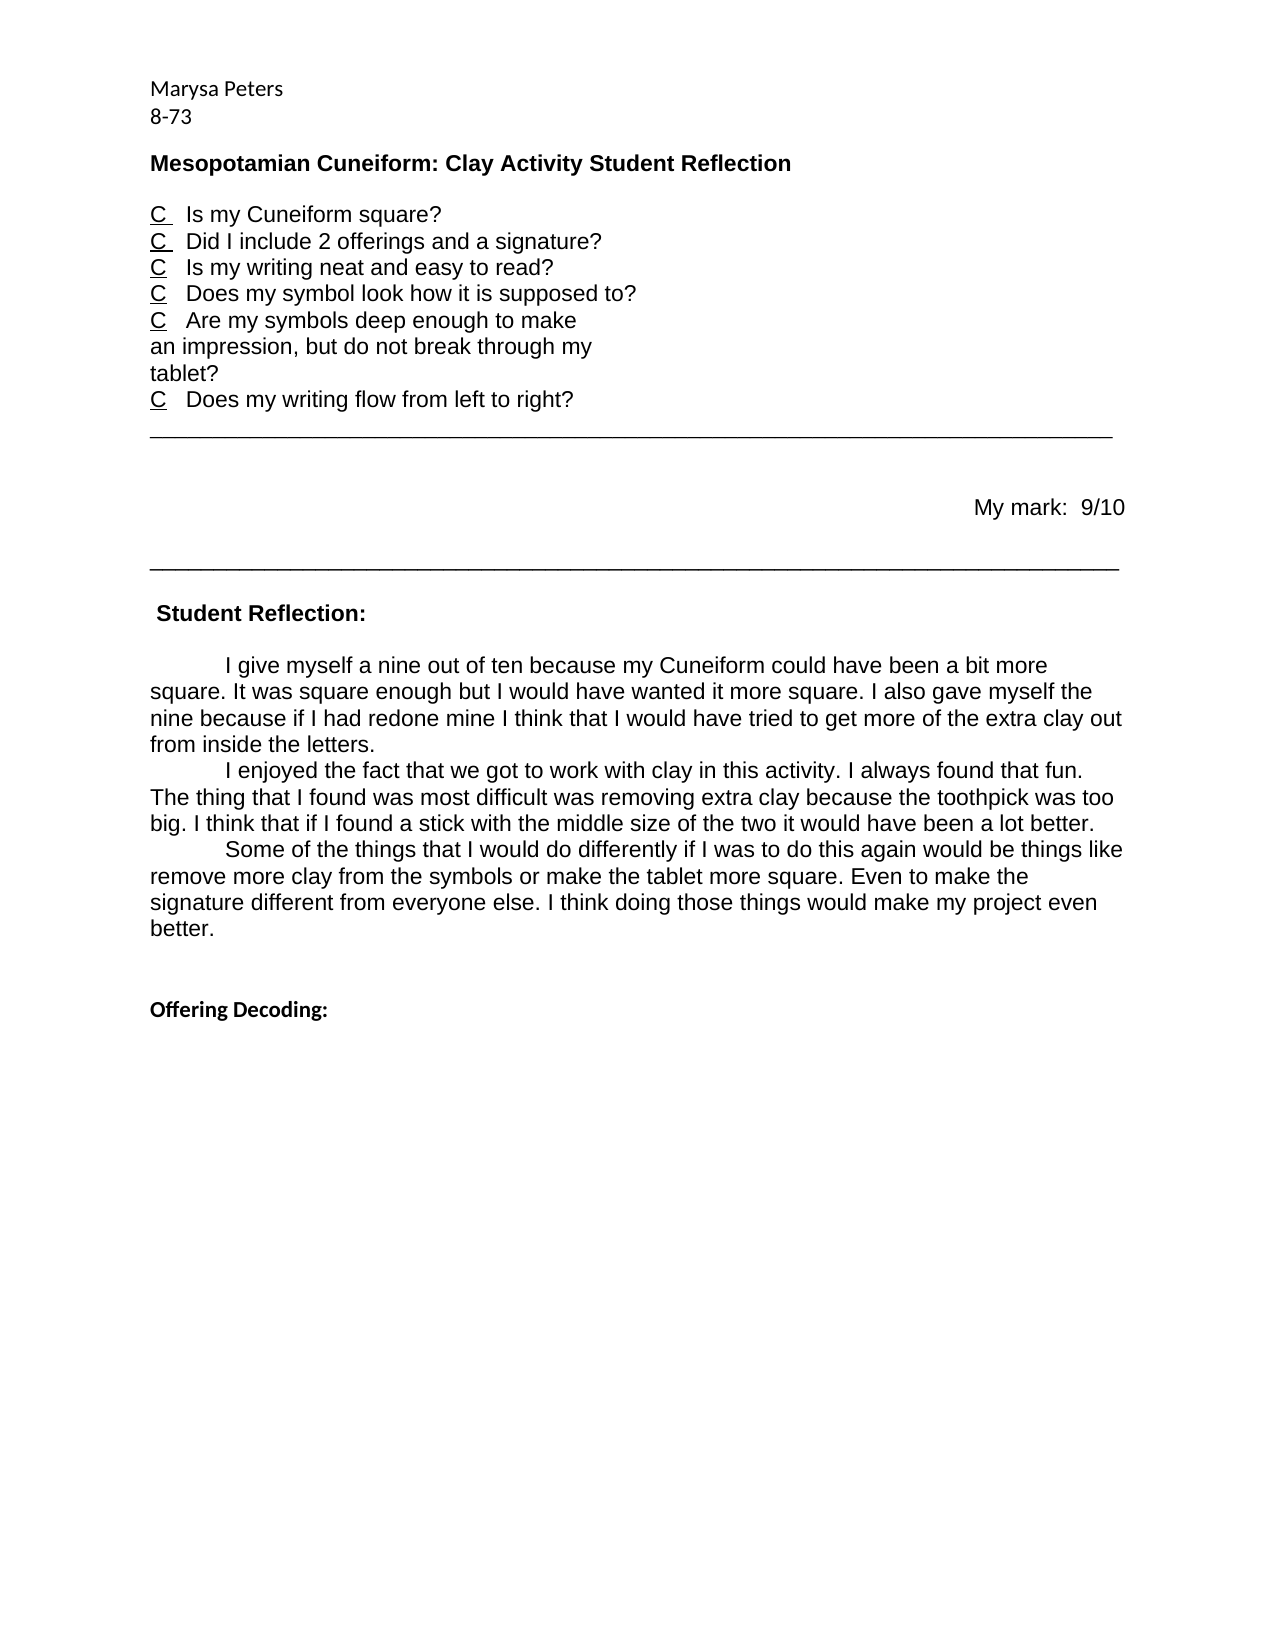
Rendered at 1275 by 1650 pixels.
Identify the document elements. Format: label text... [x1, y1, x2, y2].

text Some of the things that I would do differently if I was to do this again would be things like remove more clay from the symbols or make the tablet more square. Even to make the signature different from everyone else. I think doing those things would make my project even better. [150, 836, 1125, 942]
text Mesopotamian Cuneiform: Clay Activity Student Reflection [150, 150, 1125, 176]
text C Is my Cuneiform square? C Did I include 2 offerings and a signature? C Is my writing neat and easy to read? C Does my symbol look how it is supposed to? C Are my symbols deep enough to make an impression, but do not break through my tablet? C Does my writing flow from left to right? _____________________________________________________________________________ [150, 201, 1125, 469]
text I enjoyed the fact that we got to work with clay in this activity. I always found that fun. The thing that I found was most difficult was removing extra clay because the toothpick was too big. I think that if I found a stick with the middle size of the two it would have been a lot better. [150, 757, 1125, 836]
text ____________________________________________________________________________ Student Reflection: [150, 545, 1125, 627]
text Offering Decoding: [150, 995, 1125, 1023]
text My mark: 9/10 [150, 494, 1125, 520]
text I give myself a nine out of ten because my Cuneiform could have been a bit more square. It was square enough but I would have wanted it more square. I also gave myself the nine because if I had redone mine I think that I would have tried to get more of the extra clay out from inside the letters. [150, 652, 1125, 757]
